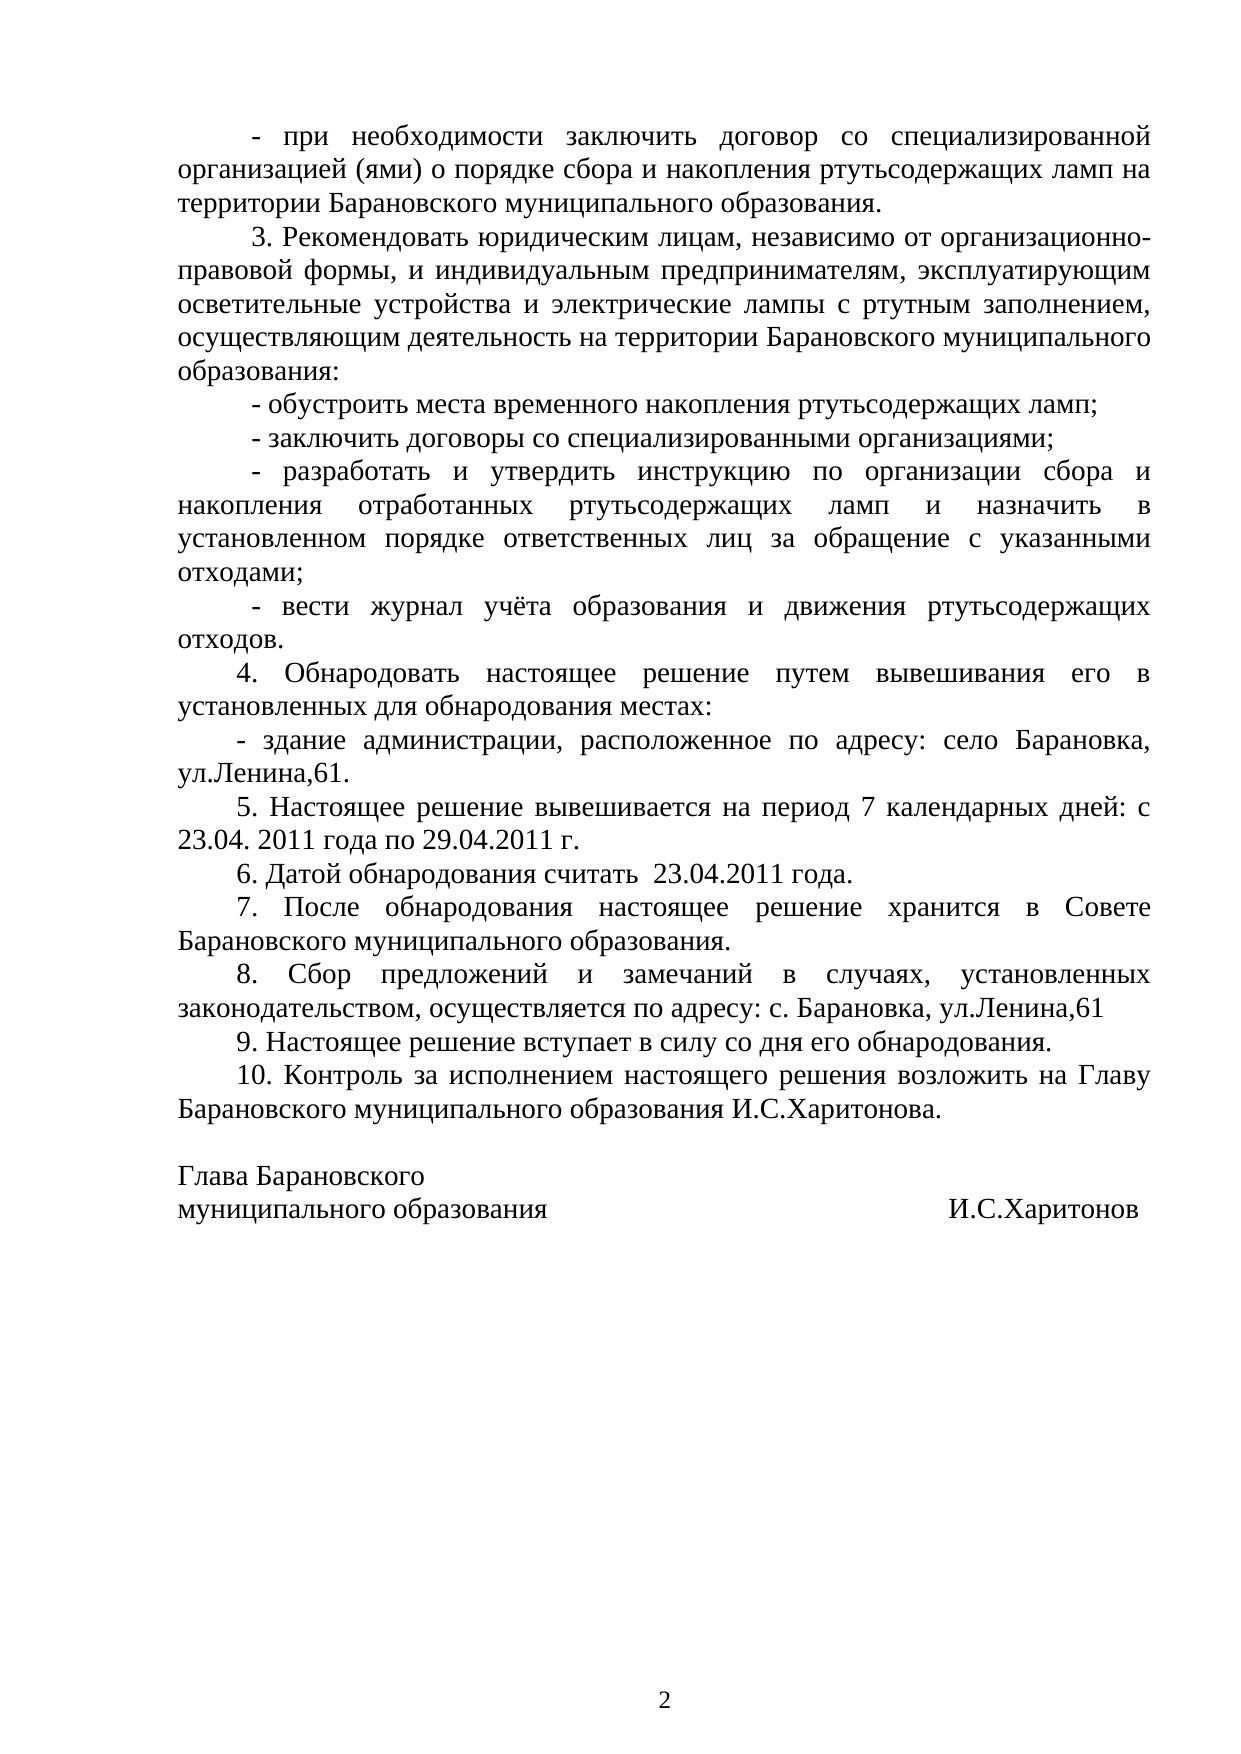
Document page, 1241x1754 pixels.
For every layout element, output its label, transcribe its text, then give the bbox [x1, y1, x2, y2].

text - разработать и утвердить инструкцию по организации сбора и накопления отработанных ртутьсодержащих ламп и назначить в установленном порядке ответственных лиц за обращение с указанными отходами; [177, 453, 1152, 588]
text - обустроить места временного накопления ртутьсодержащих ламп; [177, 386, 1152, 420]
text 3. Рекомендовать юридическим лицам, независимо от организационно-правовой формы, и индивидуальным предпринимателям, эксплуатирующим осветительные устройства и электрические лампы с ртутным заполнением, осуществляющим деятельность на территории Барановского муниципального образования: [177, 219, 1152, 386]
text - здание администрации, расположенное по адресу: село Барановка, ул.Ленина,61. [177, 722, 1152, 789]
text - при необходимости заключить договор со специализированной организацией (ями) о порядке сбора и накопления ртутьсодержащих ламп на территории Барановского муниципального образования. [177, 118, 1152, 219]
text - заключить договоры со специализированными организациями; [177, 420, 1152, 453]
text 5. Настоящее решение вывешивается на период 7 календарных дней: с 23.04. 2011 года по 29.04.2011 г. [177, 789, 1152, 856]
text 8. Сбор предложений и замечаний в случаях, установленных законодательством, осуществляется по адресу: с. Барановка, ул.Ленина,61 [177, 957, 1152, 1024]
title 6. Датой обнародования считать 23.04.2011 года. [177, 856, 1152, 889]
text Глава Барановского [177, 1158, 1152, 1191]
text муниципального образования И.С.Харитонов [177, 1191, 1152, 1225]
text - вести журнал учёта образования и движения ртутьсодержащих отходов. [177, 588, 1152, 655]
title 7. После обнародования настоящее решение хранится в Совете Барановского муниципального образования. [177, 889, 1152, 957]
text 10. Контроль за исполнением настоящего решения возложить на Главу Барановского муниципального образования И.С.Харитонова. [177, 1057, 1152, 1124]
text 4. Обнародовать настоящее решение путем вывешивания его в установленных для обнародования местах: [177, 655, 1152, 722]
text 9. Настоящее решение вступает в силу со дня его обнародования. [177, 1024, 1152, 1057]
